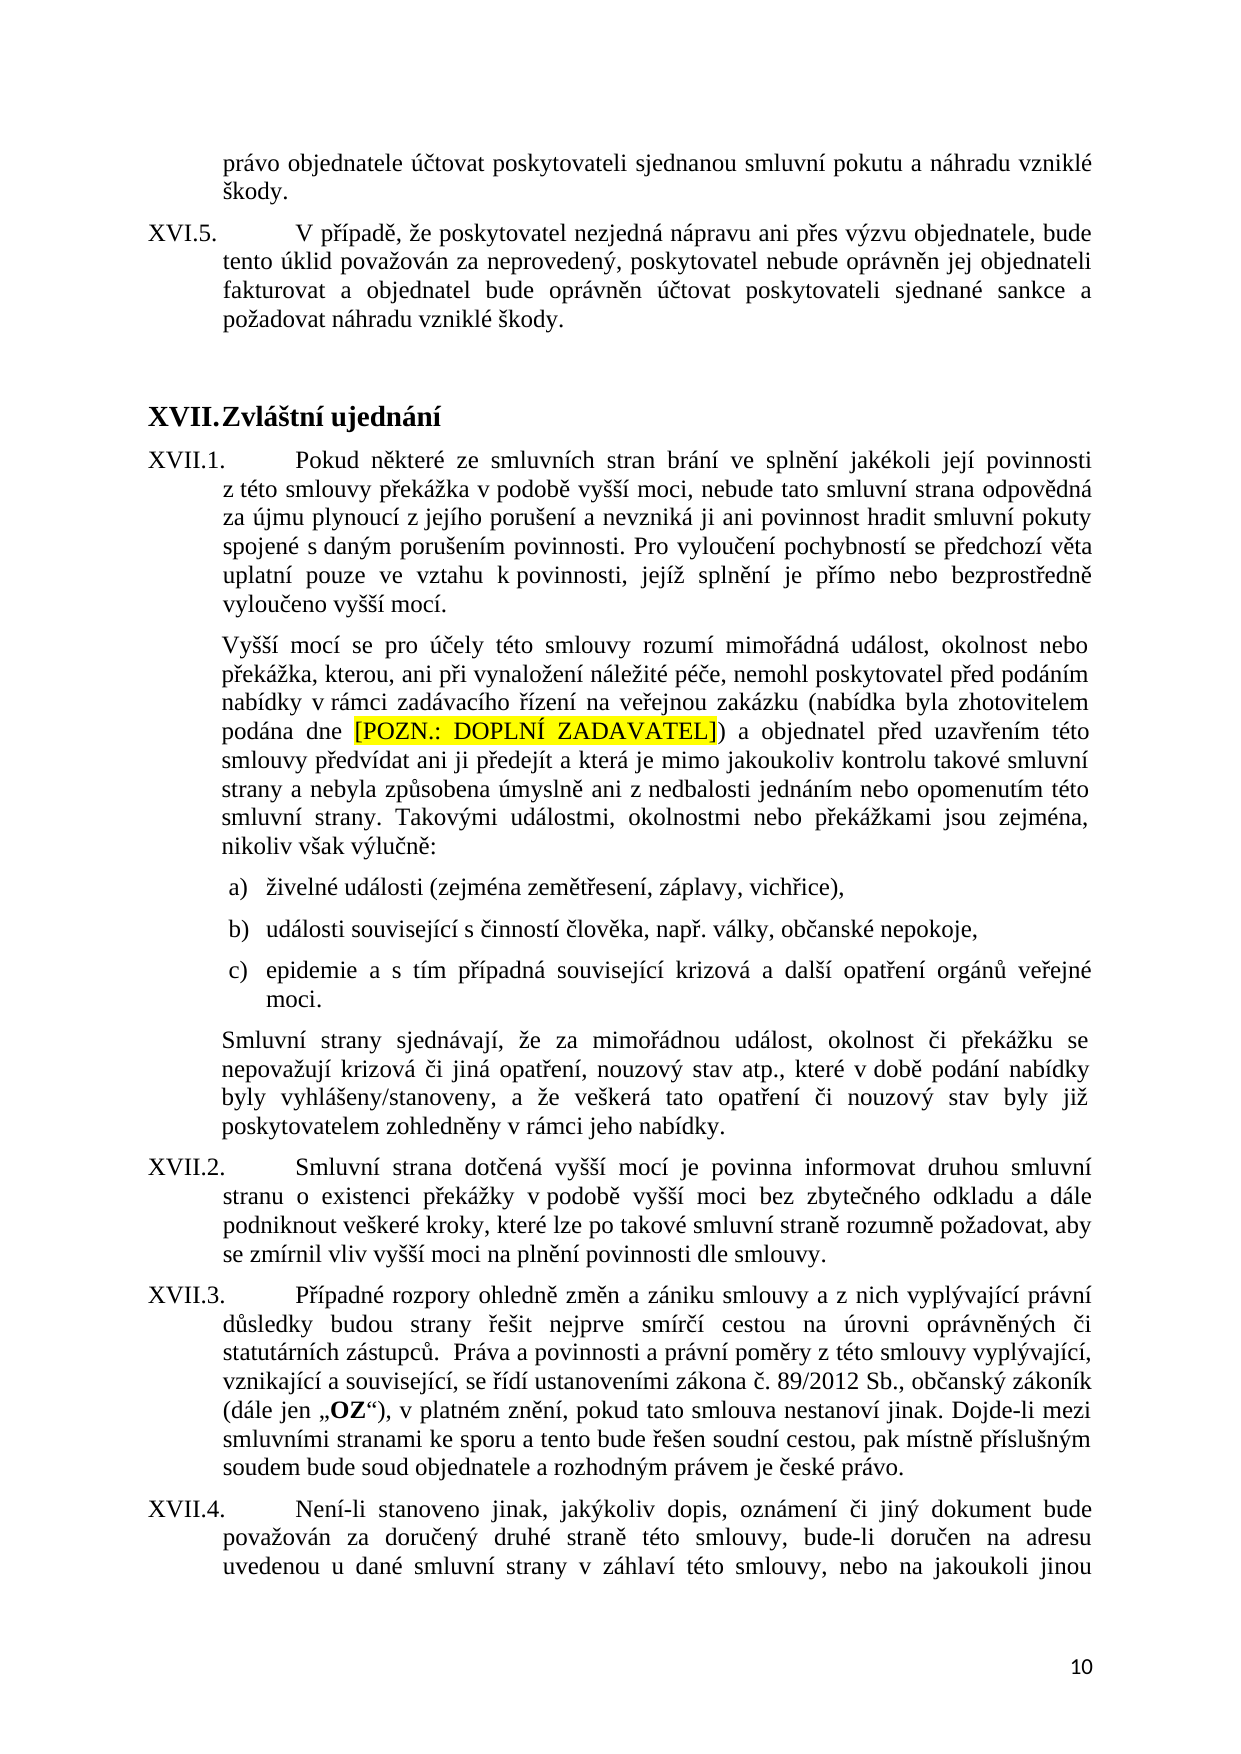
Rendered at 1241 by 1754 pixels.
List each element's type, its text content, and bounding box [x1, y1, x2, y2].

list Pokud některé ze smluvních stran brání ve splnění jakékoli její povinnosti z této smlouvy překážka v podobě vyšší moci, nebude tato smluvní strana odpovědná za újmu plynoucí z jejího porušení a nevzniká ji ani povinnost hradit smluvní pokuty spojené s daným porušením povinnosti. Pro vyloučení pochybností se předchozí věta uplatní pouze ve vztahu k povinnosti, jejíž splnění je přímo nebo bezprostředně vyloučeno vyšší mocí. [148, 445, 1093, 617]
list události související s činností člověka, např. války, občanské nepokoje, [228, 914, 1093, 942]
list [148, 1494, 1093, 1580]
list epidemie a s tím případná související krizová a další opatření orgánů veřejné moci. [228, 955, 1093, 1012]
list Vyšší mocí se pro účely této smlouvy rozumí mimořádná událost, okolnost nebo překážka, kterou, ani při vynaložení náležité péče, nemohl poskytovatel před podáním nabídky v rámci zadávacího řízení na veřejnou zakázku (nabídka byla zhotovitelem podána dne [POZN.: DOPLNÍ ZADAVATEL]) a objednatel před uzavřením této smlouvy předvídat ani ji předejít a která je mimo jakoukoliv kontrolu takové smluvní strany a nebyla způsobena úmyslně ani z nedbalosti jednáním nebo opomenutím této smluvní strany. Takovými událostmi, okolnostmi nebo překážkami jsou zejména, nikoliv však výlučně: [221, 630, 1089, 860]
list Smluvní strany sjednávají, že za mimořádnou událost, okolnost či překážku se nepovažují krizová či jiná opatření, nouzový stav atp., které v době podání nabídky byly vyhlášeny/stanoveny, a že veškerá tato opatření či nouzový stav byly již poskytovatelem zohledněny v rámci jeho nabídky. [221, 1025, 1089, 1140]
list Případné rozpory ohledně změn a zániku smlouvy a z nich vyplývající právní důsledky budou strany řešit nejprve smírčí cestou na úrovni oprávněných či statutárních zástupců. Práva a povinnosti a právní poměry z této smlouvy vyplývající, vznikající a související, se řídí ustanoveními zákona č. 89/2012 Sb., občanský zákoník (dále jen „OZ“), v platném znění, pokud tato smlouva nestanoví jinak. Dojde-li mezi smluvními stranami ke sporu a tento bude řešen soudní cestou, pak místně příslušným soudem bude soud objednatele a rozhodným právem je české právo. [148, 1280, 1093, 1481]
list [148, 148, 1093, 205]
list V případě, že poskytovatel nezjedná nápravu ani přes výzvu objednatele, bude tento úklid považován za neprovedený, poskytovatel nebude oprávněn jej objednateli fakturovat a objednatel bude oprávněn účtovat poskytovateli sjednané sankce a požadovat náhradu vzniklé škody. [148, 218, 1093, 333]
list Zvláštní ujednání [148, 399, 1093, 432]
list živelné události (zejména zemětřesení, záplavy, vichřice), [228, 872, 1093, 901]
list Smluvní strana dotčená vyšší mocí je povinna informovat druhou smluvní stranu o existenci překážky v podobě vyšší moci bez zbytečného odkladu a dále podniknout veškeré kroky, které lze po takové smluvní straně rozumně požadovat, aby se zmírnil vliv vyšší moci na plnění povinnosti dle smlouvy. [148, 1152, 1093, 1267]
